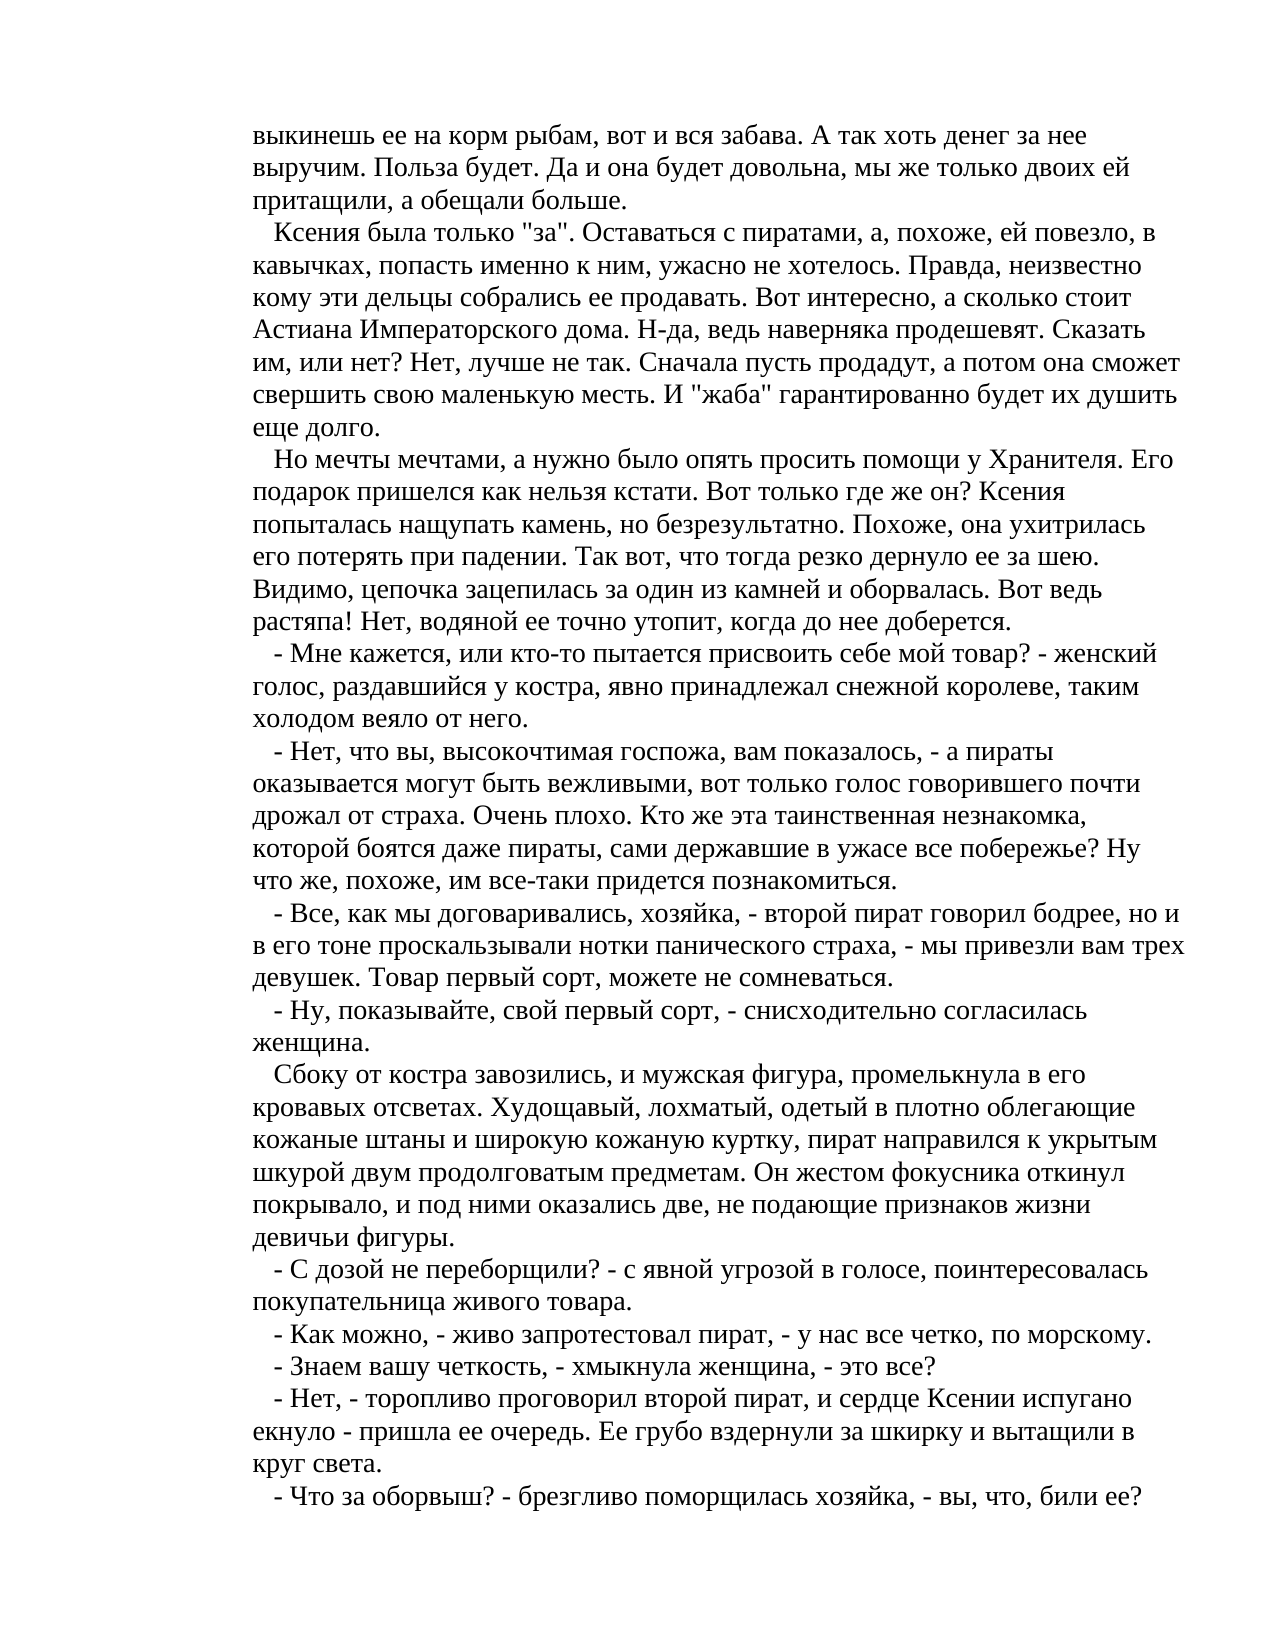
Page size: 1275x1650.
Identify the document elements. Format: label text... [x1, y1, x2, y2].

text - Все, как мы договаривались, хозяйка, - второй пират говорил бодрее, но и в его тоне проскальзывали нотки панического страха, - мы привезли вам трех девушек. Товар первый сорт, можете не сомневаться. [252, 896, 1186, 993]
text - Что за оборвыш? - брезгливо поморщилась хозяйка, - вы, что, били ее? [252, 1479, 1186, 1511]
text - Нет, - торопливо проговорил второй пират, и сердце Ксении испугано екнуло - пришла ее очередь. Ее грубо вздернули за шкирку и вытащили в круг света. [252, 1382, 1186, 1479]
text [252, 118, 1186, 215]
text Но мечты мечтами, а нужно было опять просить помощи у Хранителя. Его подарок пришелся как нельзя кстати. Вот только где же он? Ксения попыталась нащупать камень, но безрезультатно. Похоже, она ухитрилась его потерять при падении. Так вот, что тогда резко дернуло ее за шею. Видимо, цепочка зацепилась за один из камней и оборвалась. Вот ведь растяпа! Нет, водяной ее точно утопит, когда до нее доберется. [252, 442, 1186, 636]
text Сбоку от костра завозились, и мужская фигура, промелькнула в его кровавых отсветах. Худощавый, лохматый, одетый в плотно облегающие кожаные штаны и широкую кожаную куртку, пират направился к укрытым шкурой двум продолговатым предметам. Он жестом фокусника откинул покрывало, и под ними оказались две, не подающие признаков жизни девичьи фигуры. [252, 1058, 1186, 1252]
text - Ну, показывайте, свой первый сорт, - снисходительно согласилась женщина. [252, 993, 1186, 1058]
text Ксения была только "за". Оставаться с пиратами, а, похоже, ей повезло, в кавычках, попасть именно к ним, ужасно не хотелось. Правда, неизвестно кому эти дельцы собрались ее продавать. Вот интересно, а сколько стоит Астиана Императорского дома. Н-да, ведь наверняка продешевят. Сказать им, или нет? Нет, лучше не так. Сначала пусть продадут, а потом она сможет свершить свою маленькую месть. И "жаба" гарантированно будет их душить еще долго. [252, 215, 1186, 442]
text - Нет, что вы, высокочтимая госпожа, вам показалось, - а пираты оказывается могут быть вежливыми, вот только голос говорившего почти дрожал от страха. Очень плохо. Кто же эта таинственная незнакомка, которой боятся даже пираты, сами державшие в ужасе все побережье? Ну что же, похоже, им все-таки придется познакомиться. [252, 734, 1186, 896]
text - С дозой не переборщили? - с явной угрозой в голосе, поинтересовалась покупательница живого товара. [252, 1252, 1186, 1317]
text - Мне кажется, или кто-то пытается присвоить себе мой товар? - женский голос, раздавшийся у костра, явно принадлежал снежной королеве, таким холодом веяло от него. [252, 636, 1186, 734]
text - Как можно, - живо запротестовал пират, - у нас все четко, по морскому. [252, 1317, 1186, 1349]
text - Знаем вашу четкость, - хмыкнула женщина, - это все? [252, 1349, 1186, 1382]
